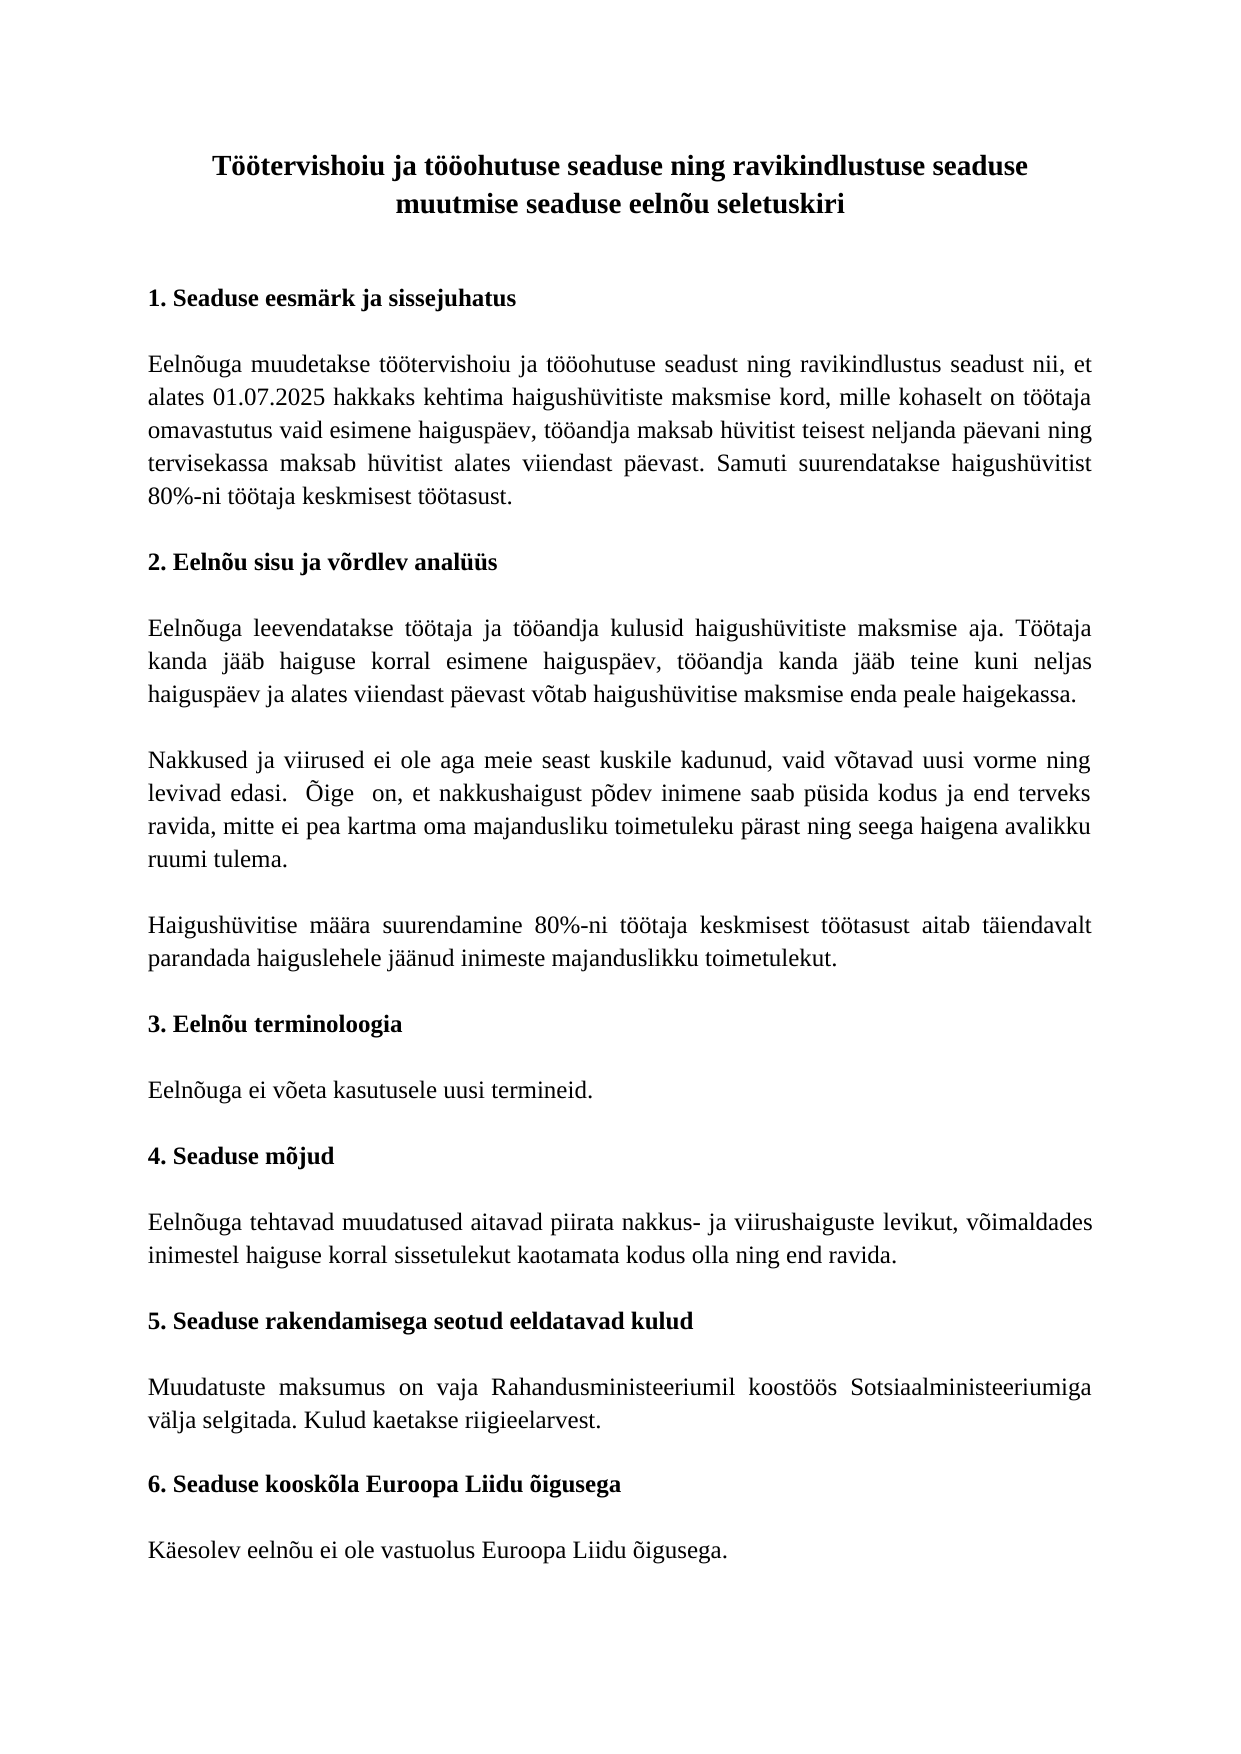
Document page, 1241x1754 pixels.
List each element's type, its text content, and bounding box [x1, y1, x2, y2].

text 5. Seaduse rakendamisega seotud eeldatavad kulud [148, 1306, 1093, 1335]
text 1. Seaduse eesmärk ja sissejuhatus [148, 283, 1093, 311]
text Eelnõuga muudetakse töötervishoiu ja tööohutuse seadust ning ravikindlustus seadust nii, et alates 01.07.2025 hakkaks kehtima haigushüvitiste maksmise kord, mille kohaselt on töötaja omavastutus vaid esimene haiguspäev, tööandja maksab hüvitist teisest neljanda päevani ning tervisekassa maksab hüvitist alates viiendast päevast. Samuti suurendatakse haigushüvitist 80%-ni töötaja keskmisest töötasust. [148, 349, 1093, 509]
text Eelnõuga tehtavad muudatused aitavad piirata nakkus- ja viirushaiguste levikut, võimaldades inimestel haiguse korral sissetulekut kaotamata kodus olla ning end ravida. [148, 1207, 1093, 1269]
text Nakkused ja viirused ei ole aga meie seast kuskile kadunud, vaid võtavad uusi vorme ning levivad edasi. Õige on, et nakkushaigust põdev inimene saab püsida kodus ja end terveks ravida, mitte ei pea kartma oma majandusliku toimetuleku pärast ning seega haigena avalikku ruumi tulema. [148, 745, 1093, 873]
text Eelnõuga leevendatakse töötaja ja tööandja kulusid haigushüvitiste maksmise aja. Töötaja kanda jääb haiguse korral esimene haiguspäev, tööandja kanda jääb teine kuni neljas haiguspäev ja alates viiendast päevast võtab haigushüvitise maksmise enda peale haigekassa. [148, 613, 1093, 708]
text 4. Seaduse mõjud [148, 1141, 1093, 1170]
text Töötervishoiu ja tööohutuse seaduse ning ravikindlustuse seaduse muutmise seaduse eelnõu seletuskiri [148, 148, 1093, 220]
text 2. Eelnõu sisu ja võrdlev analüüs [148, 547, 1093, 576]
text Haigushüvitise määra suurendamine 80%-ni töötaja keskmisest töötasust aitab täiendavalt parandada haiguslehele jäänud inimeste majanduslikku toimetulekut. [148, 910, 1093, 972]
text Eelnõuga ei võeta kasutusele uusi termineid. [148, 1075, 1093, 1104]
text 6. Seaduse kooskõla Euroopa Liidu õigusega [148, 1469, 1093, 1497]
text 3. Eelnõu terminoloogia [148, 1009, 1093, 1038]
text Muudatuste maksumus on vaja Rahandusministeeriumil koostöös Sotsiaalministeeriumiga välja selgitada. Kulud kaetakse riigieelarvest. [148, 1372, 1093, 1434]
text Käesolev eelnõu ei ole vastuolus Euroopa Liidu õigusega. [148, 1535, 1093, 1563]
